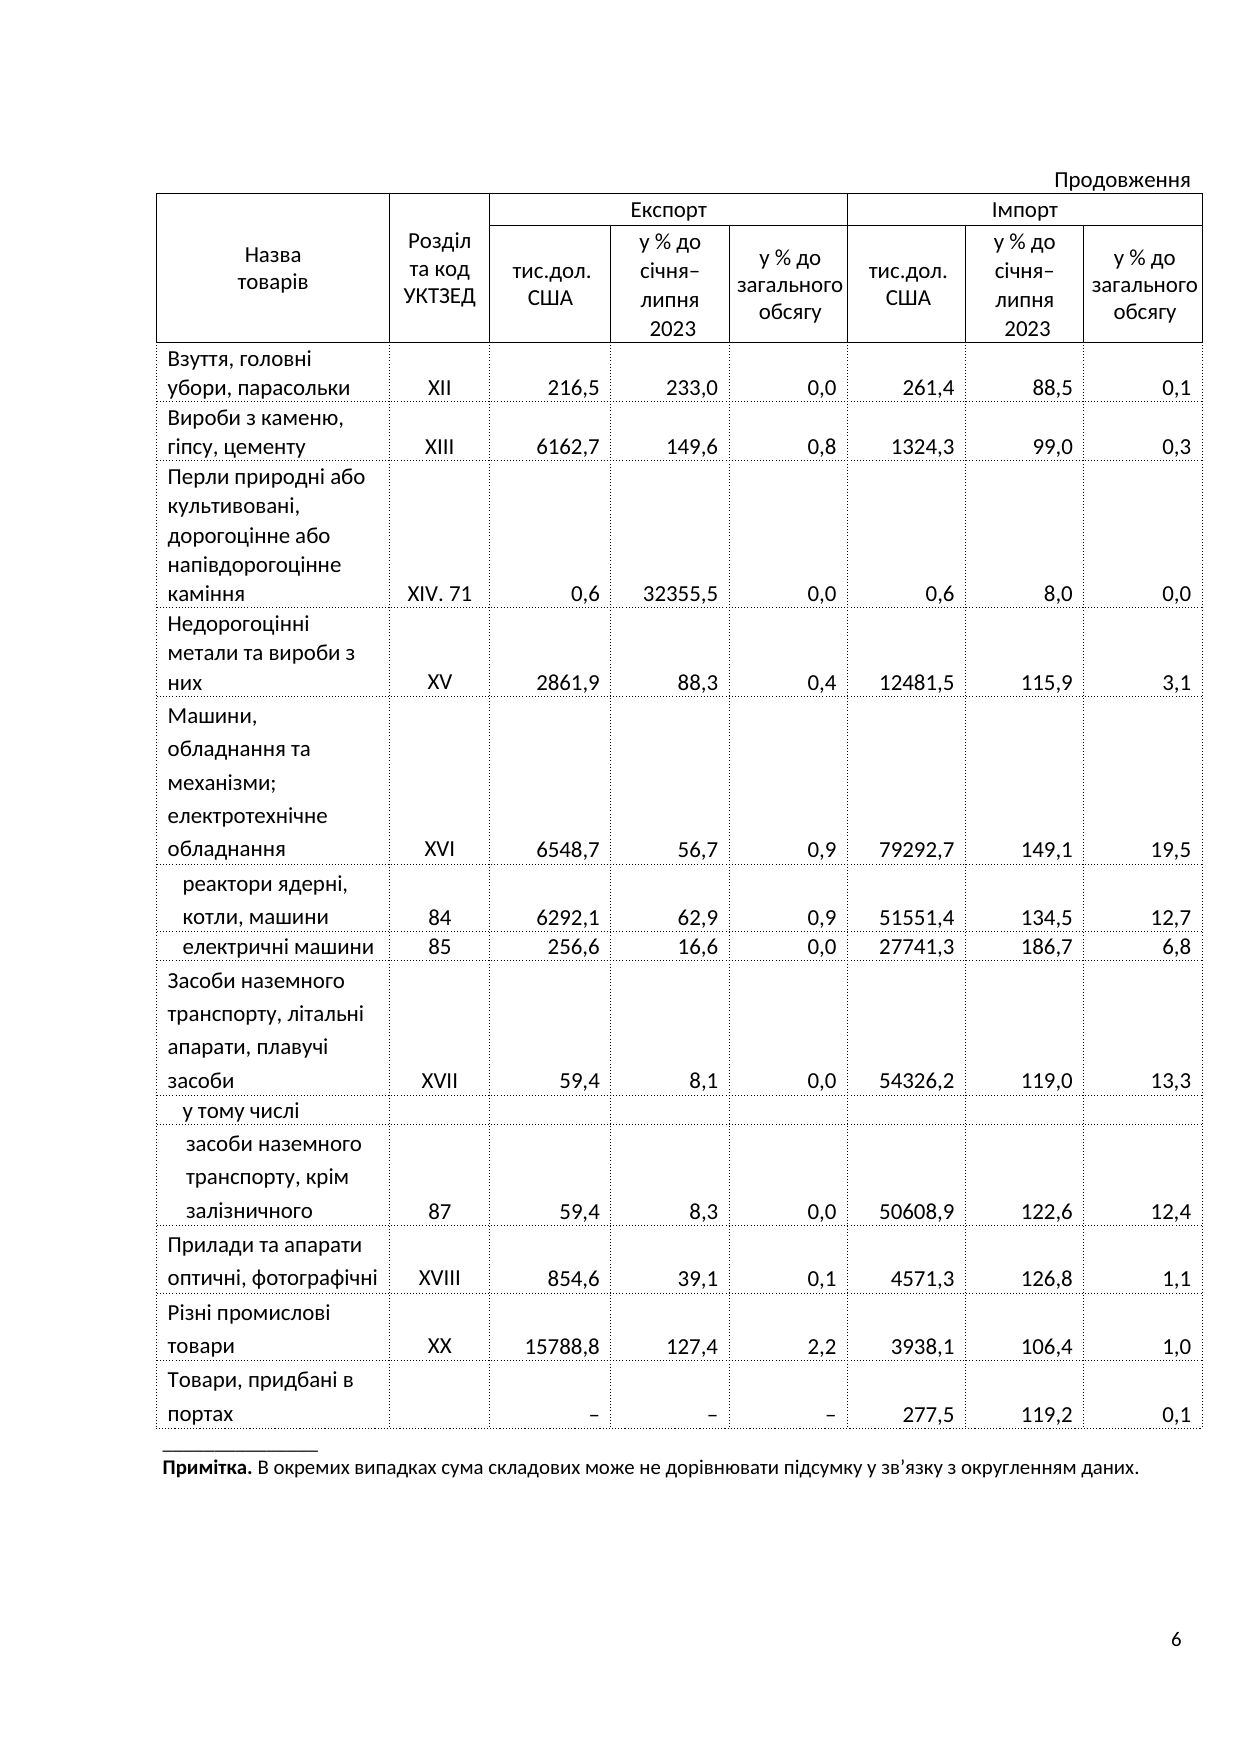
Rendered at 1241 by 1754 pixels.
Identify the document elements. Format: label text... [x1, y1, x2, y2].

table_cell 854,6 [490, 1225, 611, 1292]
table_cell XV [390, 607, 490, 696]
text Примітка. В окремих випадках сума складових може не дорівнювати підсумку у зв’язку з округленням даних. [162, 1454, 1211, 1480]
table_cell 88,5 [966, 343, 1084, 401]
table_cell 186,7 [966, 931, 1084, 960]
table_cell 8,1 [611, 960, 729, 1095]
table_cell 6292,1 [490, 864, 611, 931]
table_cell 256,6 [490, 931, 611, 960]
table_cell 6548,7 [490, 696, 611, 863]
table_cell [1084, 1095, 1202, 1124]
table_cell 16,6 [611, 931, 729, 960]
table_cell 2861,9 [490, 607, 611, 696]
table_cell – [729, 1360, 847, 1428]
table_cell 119,2 [966, 1360, 1084, 1428]
table_cell 79292,7 [848, 696, 966, 863]
table_cell 134,5 [966, 864, 1084, 931]
table_cell [848, 1095, 966, 1124]
table_cell 0,0 [729, 343, 847, 401]
table_cell 149,1 [966, 696, 1084, 863]
table_cell тис.дол. США [490, 226, 610, 342]
table_cell 87 [390, 1124, 490, 1225]
table_cell тис.дол. США [848, 226, 965, 342]
table_cell 0,0 [729, 960, 847, 1095]
table_cell 106,4 [966, 1293, 1084, 1360]
table_cell 1324,3 [848, 401, 966, 460]
table_cell 149,6 [611, 401, 729, 460]
table_cell Рiзнi промислові товари [156, 1293, 389, 1360]
table_cell 1,1 [1084, 1225, 1202, 1292]
table_cell Розділ та код УКТЗЕД [390, 194, 489, 342]
table_cell – [490, 1360, 611, 1428]
table_cell 13,3 [1084, 960, 1202, 1095]
table_cell [390, 1095, 490, 1124]
table_cell Імпорт [848, 194, 1202, 225]
table_cell Машини, обладнання та механізми; електротехнічне обладнання [156, 696, 389, 863]
table_cell [966, 1095, 1084, 1124]
table_cell 56,7 [611, 696, 729, 863]
table_cell Взуття, головні убори, парасольки [156, 343, 389, 401]
table_cell 12,7 [1084, 864, 1202, 931]
table_cell 216,5 [490, 343, 611, 401]
table_cell 84 [390, 864, 490, 931]
table_cell 119,0 [966, 960, 1084, 1095]
table_cell 0,0 [729, 1124, 847, 1225]
table_cell ХX [390, 1293, 490, 1360]
table_cell 12,4 [1084, 1124, 1202, 1225]
table_cell 15788,8 [490, 1293, 611, 1360]
table_cell 233,0 [611, 343, 729, 401]
table_cell 126,8 [966, 1225, 1084, 1292]
table_cell 85 [390, 931, 490, 960]
table_cell Недорогоцінні метали та вироби з них [156, 607, 389, 696]
table_cell [390, 1360, 490, 1428]
table_cell XVIII [390, 1225, 490, 1292]
table_cell XVII [390, 960, 490, 1095]
table_cell 6162,7 [490, 401, 611, 460]
table_header Продовження [156, 165, 1202, 193]
table_cell 0,0 [1084, 460, 1202, 607]
table_cell Назва товарів [157, 194, 389, 342]
table_cell Прилади та апарати оптичнi, фотографічні [156, 1225, 389, 1292]
table_cell 2,2 [729, 1293, 847, 1360]
table_cell Експорт [490, 194, 847, 225]
table_cell 0,9 [729, 696, 847, 863]
table_cell 0,0 [729, 931, 847, 960]
table_cell [729, 1095, 847, 1124]
table_cell XIII [390, 401, 490, 460]
table_cell 51551,4 [848, 864, 966, 931]
table_cell 1,0 [1084, 1293, 1202, 1360]
table_cell 122,6 [966, 1124, 1084, 1225]
table_cell 50608,9 [848, 1124, 966, 1225]
table_cell Засоби наземного транспорту, літальні апарати, плавучі засоби [156, 960, 389, 1095]
table_cell 39,1 [611, 1225, 729, 1292]
table_cell 12481,5 [848, 607, 966, 696]
table_cell 0,1 [729, 1225, 847, 1292]
table_cell 99,0 [966, 401, 1084, 460]
table_cell 127,4 [611, 1293, 729, 1360]
table_cell 88,3 [611, 607, 729, 696]
table_cell 0,0 [729, 460, 847, 607]
table_cell у % до загального обсягу [730, 226, 847, 342]
table_cell у % до січня–липня 2023 [966, 226, 1083, 342]
table_cell у % до січня–липня 2023 [611, 226, 729, 342]
table_cell [490, 1095, 611, 1124]
table_cell електричні машини [156, 931, 389, 960]
table_cell 0,8 [729, 401, 847, 460]
table_cell 62,9 [611, 864, 729, 931]
table_cell XIV. 71 [390, 460, 490, 607]
table_cell 3938,1 [848, 1293, 966, 1360]
table_cell реактори ядерні, котли, машини [156, 864, 389, 931]
table_cell XVI [390, 696, 490, 863]
table_cell 0,3 [1084, 401, 1202, 460]
table_cell Товари, придбані в портах [156, 1360, 389, 1428]
table_cell 277,5 [848, 1360, 966, 1428]
table_cell 32355,5 [611, 460, 729, 607]
table_cell 4571,3 [848, 1225, 966, 1292]
table_cell 0,1 [1084, 1360, 1202, 1428]
table_cell Вироби з каменю, гіпсу, цементу [156, 401, 389, 460]
table_cell 59,4 [490, 1124, 611, 1225]
table_cell 8,0 [966, 460, 1084, 607]
table_cell 6,8 [1084, 931, 1202, 960]
table_cell 0,9 [729, 864, 847, 931]
table_cell у тому числі [156, 1095, 389, 1124]
table_cell 0,6 [490, 460, 611, 607]
title _______________ [162, 1429, 1181, 1454]
table_cell 3,1 [1084, 607, 1202, 696]
table_cell засоби наземного транспорту, крім залізничного [156, 1124, 389, 1225]
table_cell 59,4 [490, 960, 611, 1095]
table_cell 261,4 [848, 343, 966, 401]
table_cell 0,1 [1084, 343, 1202, 401]
table_cell Перли природні або культивовані, дорогоцінне або напівдорогоцінне каміння [156, 460, 389, 607]
table_cell 0,6 [848, 460, 966, 607]
table_cell 54326,2 [848, 960, 966, 1095]
table_cell 19,5 [1084, 696, 1202, 863]
table_cell XII [390, 343, 490, 401]
table_cell 0,4 [729, 607, 847, 696]
table_cell [611, 1095, 729, 1124]
table_cell 8,3 [611, 1124, 729, 1225]
table_cell 27741,3 [848, 931, 966, 960]
table_cell – [611, 1360, 729, 1428]
table_cell у % до загального обсягу [1084, 226, 1202, 342]
table_cell 115,9 [966, 607, 1084, 696]
